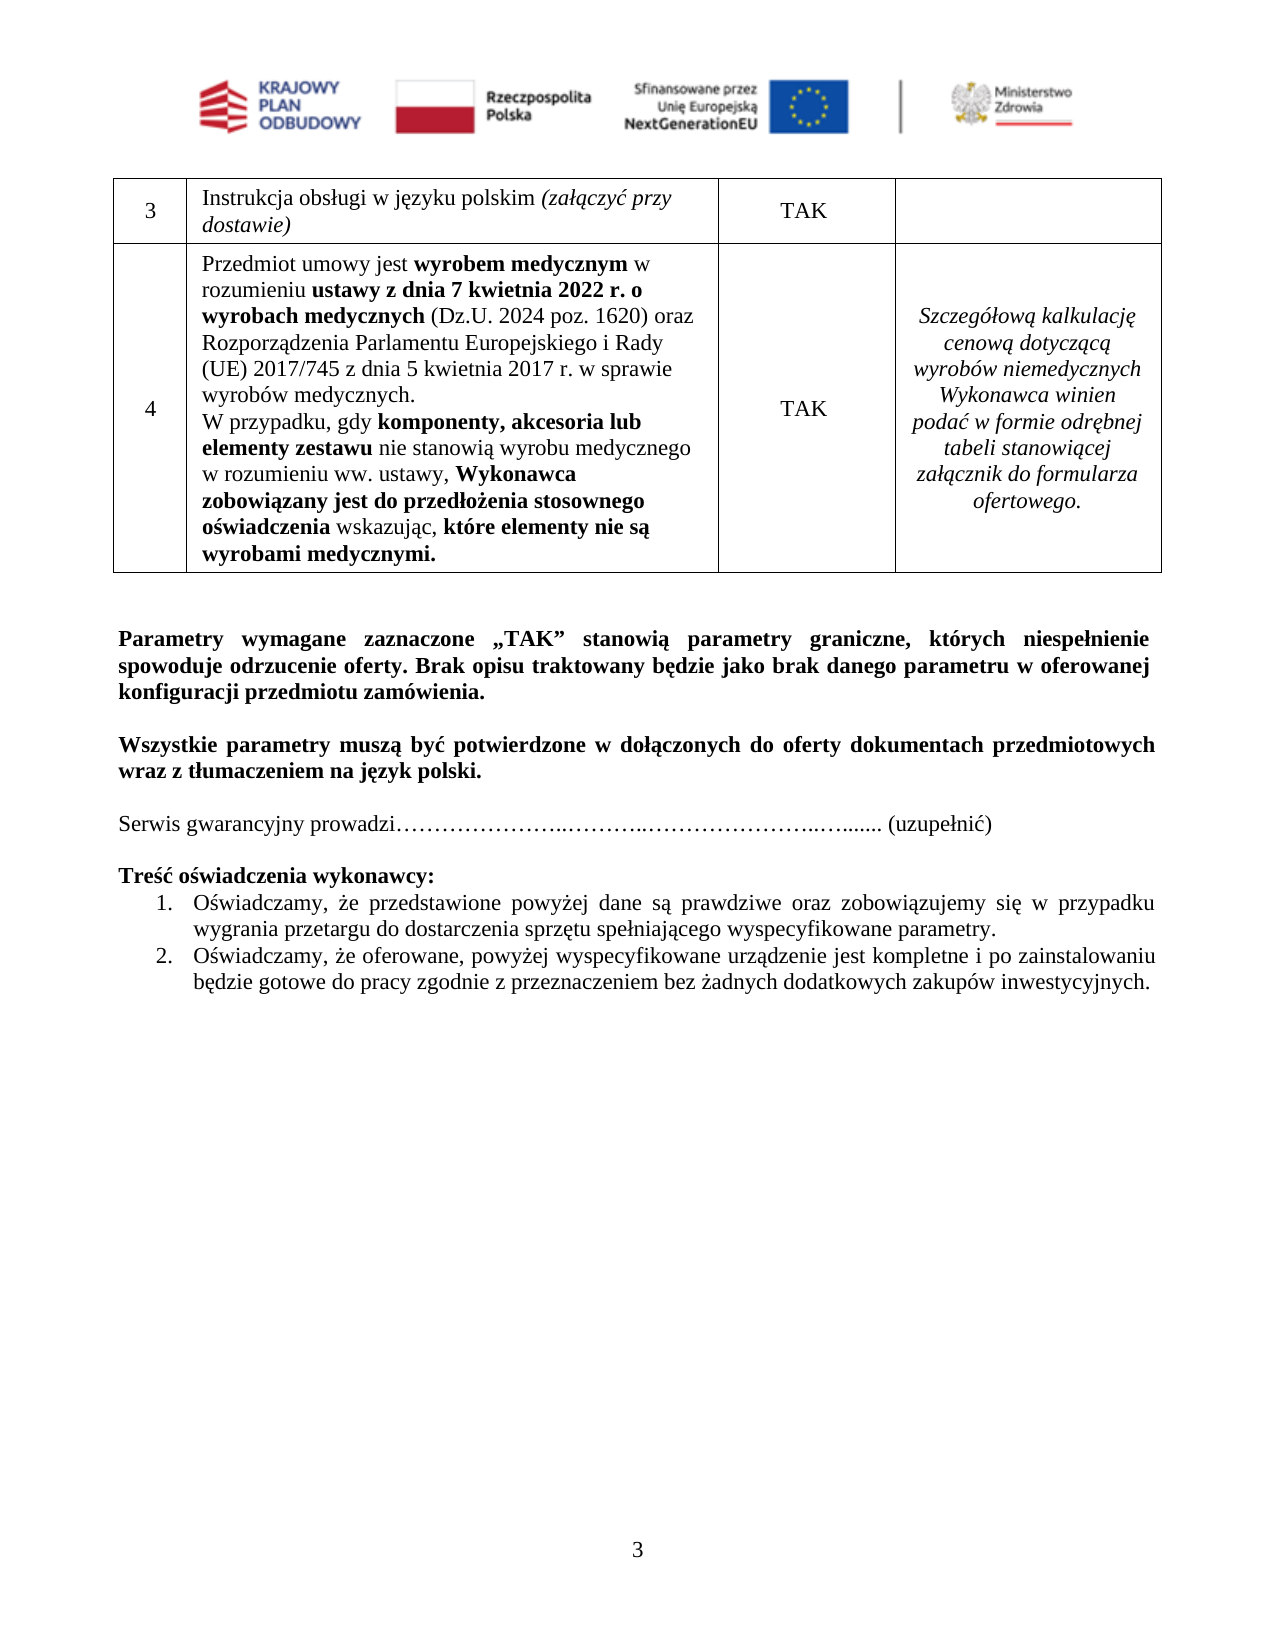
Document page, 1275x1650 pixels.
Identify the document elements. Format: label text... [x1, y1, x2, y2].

text Parametry wymagane zaznaczone „TAK” stanowią parametry graniczne, których niespełnienie spowoduje odrzucenie oferty. Brak opisu traktowany będzie jako brak danego parametru w oferowanej konfiguracji przedmiotu zamówienia. [118, 625, 1151, 704]
table_cell Przedmiot umowy jest wyrobem medycznym w rozumieniu ustawy z dnia 7 kwietnia 2022 r. o wyrobach medycznych (Dz.U. 2024 poz. 1620) oraz Rozporządzenia Parlamentu Europejskiego i Rady (UE) 2017/745 z dnia 5 kwietnia 2017 r. w sprawie wyrobów medycznych. W przypadku, gdy komponenty, akcesoria lub elementy zestawu nie stanowią wyrobu medycznego w rozumieniu ww. ustawy, Wykonawca zobowiązany jest do przedłożenia stosownego oświadczenia wskazując, które elementy nie są wyrobami medycznymi. [187, 244, 718, 572]
table_cell TAK [719, 179, 895, 243]
table_cell Szczegółową kalkulację cenową dotyczącą wyrobów niemedycznych Wykonawca winien podać w formie odrębnej tabeli stanowiącej załącznik do formularza ofertowego. [896, 244, 1161, 572]
list Oświadczamy, że przedstawione powyżej dane są prawdziwe oraz zobowiązujemy się w przypadku wygrania przetargu do dostarczenia sprzętu spełniającego wyspecyfikowane parametry. [156, 889, 1157, 942]
table_cell 4 [114, 244, 186, 572]
table_cell TAK [719, 244, 895, 572]
table_cell 3 [114, 179, 186, 243]
table_cell [896, 179, 1161, 243]
text Treść oświadczenia wykonawcy: [118, 863, 1157, 889]
table_cell Instrukcja obsługi w języku polskim (załączyć przy dostawie) [187, 179, 718, 243]
picture [184, 59, 1091, 150]
list Oświadczamy, że oferowane, powyżej wyspecyfikowane urządzenie jest kompletne i po zainstalowaniu będzie gotowe do pracy zgodnie z przeznaczeniem bez żadnych dodatkowych zakupów inwestycyjnych. [156, 942, 1157, 994]
text Serwis gwarancyjny prowadzi…………………..………..…………………..…....... (uzupełnić) [118, 810, 1157, 836]
text Wszystkie parametry muszą być potwierdzone w dołączonych do oferty dokumentach przedmiotowych wraz z tłumaczeniem na język polski. [118, 731, 1157, 783]
